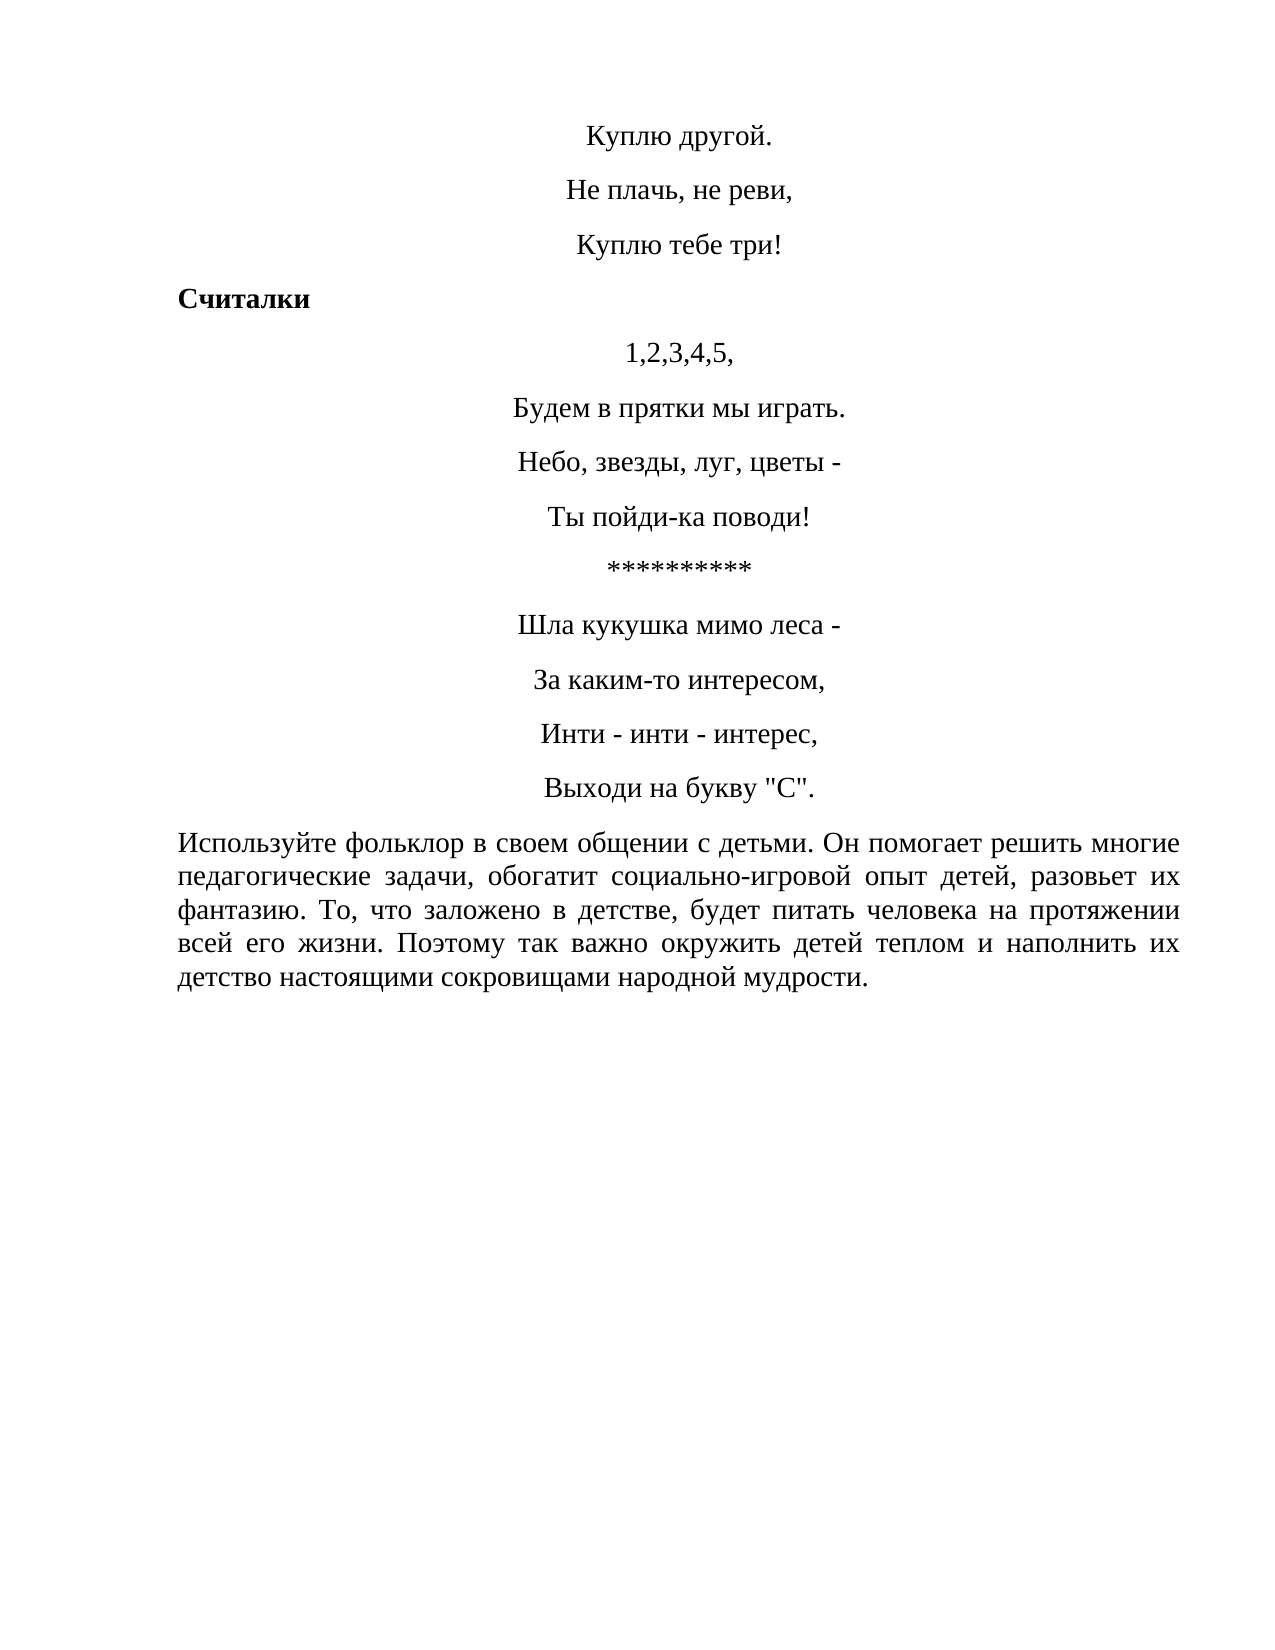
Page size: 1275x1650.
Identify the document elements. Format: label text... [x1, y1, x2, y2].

text За каким-то интересом, [177, 662, 1181, 695]
text 1,2,3,4,5, [177, 336, 1181, 369]
text Инти - инти - интерес, [177, 716, 1181, 750]
text Куплю другой. [177, 118, 1181, 152]
text Будем в прятки мы играть. [177, 390, 1181, 423]
text Небо, звезды, луг, цветы - [177, 444, 1181, 478]
text Не плачь, не реви, [177, 172, 1181, 206]
text Используйте фольклор в своем общении с детьми. Он помогает решить многие педагогические задачи, обогатит социально-игровой опыт детей, разовьет их фантазию. То, что заложено в детстве, будет питать человека на протяжении всей его жизни. Поэтому так важно окружить детей теплом и наполнить их детство настоящими сокровищами народной мудрости. [177, 825, 1181, 993]
text Шла кукушка мимо леса - [177, 607, 1181, 641]
text ********** [177, 553, 1181, 587]
text Выходи на букву "С". [177, 771, 1181, 804]
text Куплю тебе три! [177, 227, 1181, 260]
text Ты пойди-ка поводи! [177, 499, 1181, 532]
text Считалки [177, 281, 1181, 315]
